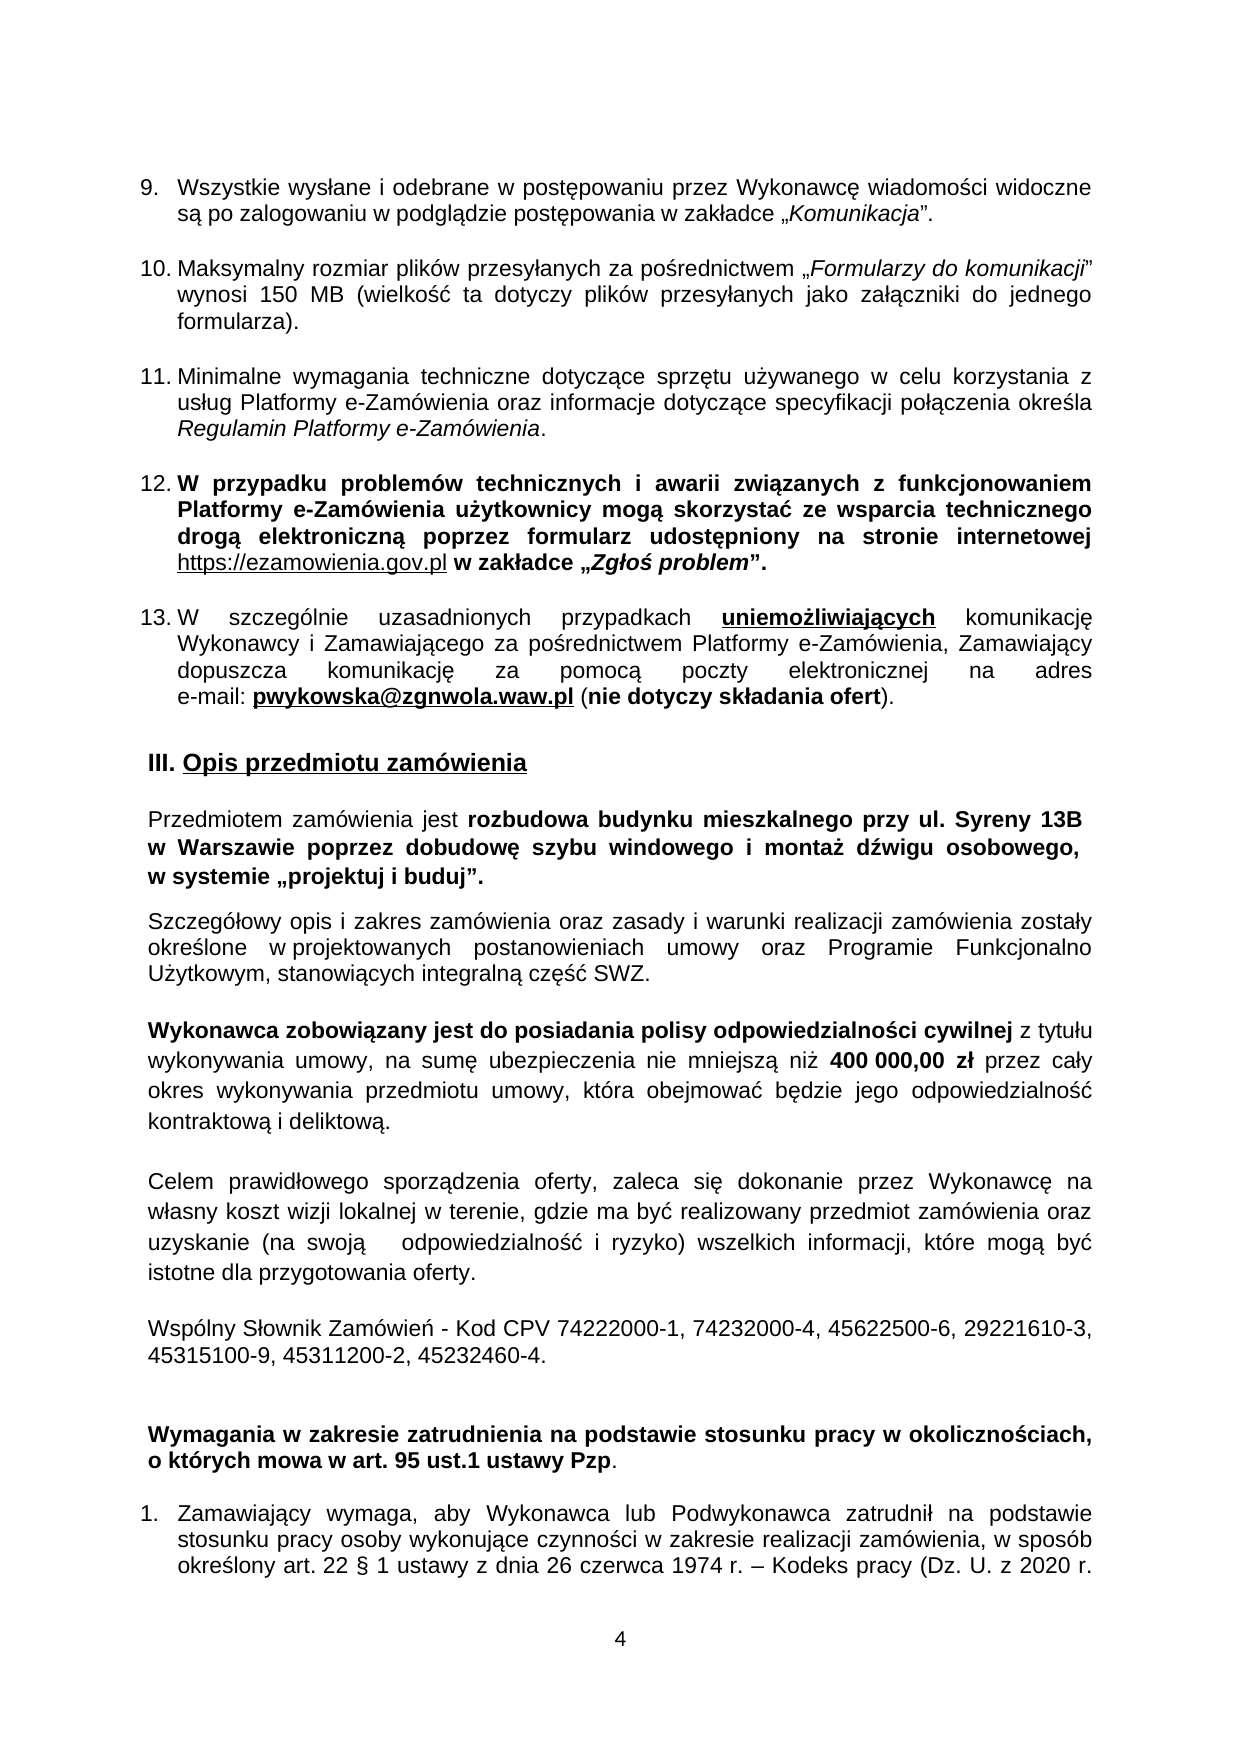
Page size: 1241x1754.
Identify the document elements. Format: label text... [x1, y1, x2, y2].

text Wykonawca zobowiązany jest do posiadania polisy odpowiedzialności cywilnej z tytułu wykonywania umowy, na sumę ubezpieczenia nie mniejszą niż 400 000,00 zł przez cały okres wykonywania przedmiotu umowy, która obejmować będzie jego odpowiedzialność kontraktową i deliktową. [148, 1017, 1093, 1134]
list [140, 1500, 1093, 1579]
text III. Opis przedmiotu zamówienia [148, 748, 1093, 777]
list Maksymalny rozmiar plików przesyłanych za pośrednictwem „Formularzy do komunikacji” wynosi 150 MB (wielkość ta dotyczy plików przesyłanych jako załączniki do jednego formularza). [140, 255, 1093, 334]
text Szczegółowy opis i zakres zamówienia oraz zasady i warunki realizacji zamówienia zostały określone w projektowanych postanowieniach umowy oraz Programie Funkcjonalno Użytkowym, stanowiących integralną część SWZ. [148, 908, 1093, 987]
list Minimalne wymagania techniczne dotyczące sprzętu używanego w celu korzystania z usług Platformy e-Zamówienia oraz informacje dotyczące specyfikacji połączenia określa Regulamin Platformy e-Zamówienia. [140, 363, 1093, 442]
text Przedmiotem zamówienia jest rozbudowa budynku mieszkalnego przy ul. Syreny 13B w Warszawie poprzez dobudowę szybu windowego i montaż dźwigu osobowego, w systemie „projektuj i buduj”. [148, 806, 1093, 889]
list W przypadku problemów technicznych i awarii związanych z funkcjonowaniem Platformy e-Zamówienia użytkownicy mogą skorzystać ze wsparcia technicznego drogą elektroniczną poprzez formularz udostępniony na stronie internetowej https://ezamowienia.gov.pl w zakładce „Zgłoś problem”. [140, 470, 1093, 576]
list Wszystkie wysłane i odebrane w postępowaniu przez Wykonawcę wiadomości widoczne są po zalogowaniu w podglądzie postępowania w zakładce „Komunikacja”. [140, 174, 1093, 227]
text Wymagania w zakresie zatrudnienia na podstawie stosunku pracy w okolicznościach, o których mowa w art. 95 ust.1 ustawy Pzp. [148, 1421, 1093, 1473]
text Wspólny Słownik Zamówień - Kod CPV 74222000-1, 74232000-4, 45622500-6, 29221610-3, 45315100-9, 45311200-2, 45232460-4. [148, 1315, 1093, 1368]
text Celem prawidłowego sporządzenia oferty, zaleca się dokonanie przez Wykonawcę na własny koszt wizji lokalnej w terenie, gdzie ma być realizowany przedmiot zamówienia oraz uzyskanie (na swoją odpowiedzialność i ryzyko) wszelkich informacji, które mogą być istotne dla przygotowania oferty. [148, 1168, 1093, 1285]
list W szczególnie uzasadnionych przypadkach uniemożliwiających komunikację Wykonawcy i Zamawiającego za pośrednictwem Platformy e-Zamówienia, Zamawiający dopuszcza komunikację za pomocą poczty elektronicznej na adres e-mail: pwykowska@zgnwola.waw.pl (nie dotyczy składania ofert). [140, 604, 1093, 709]
